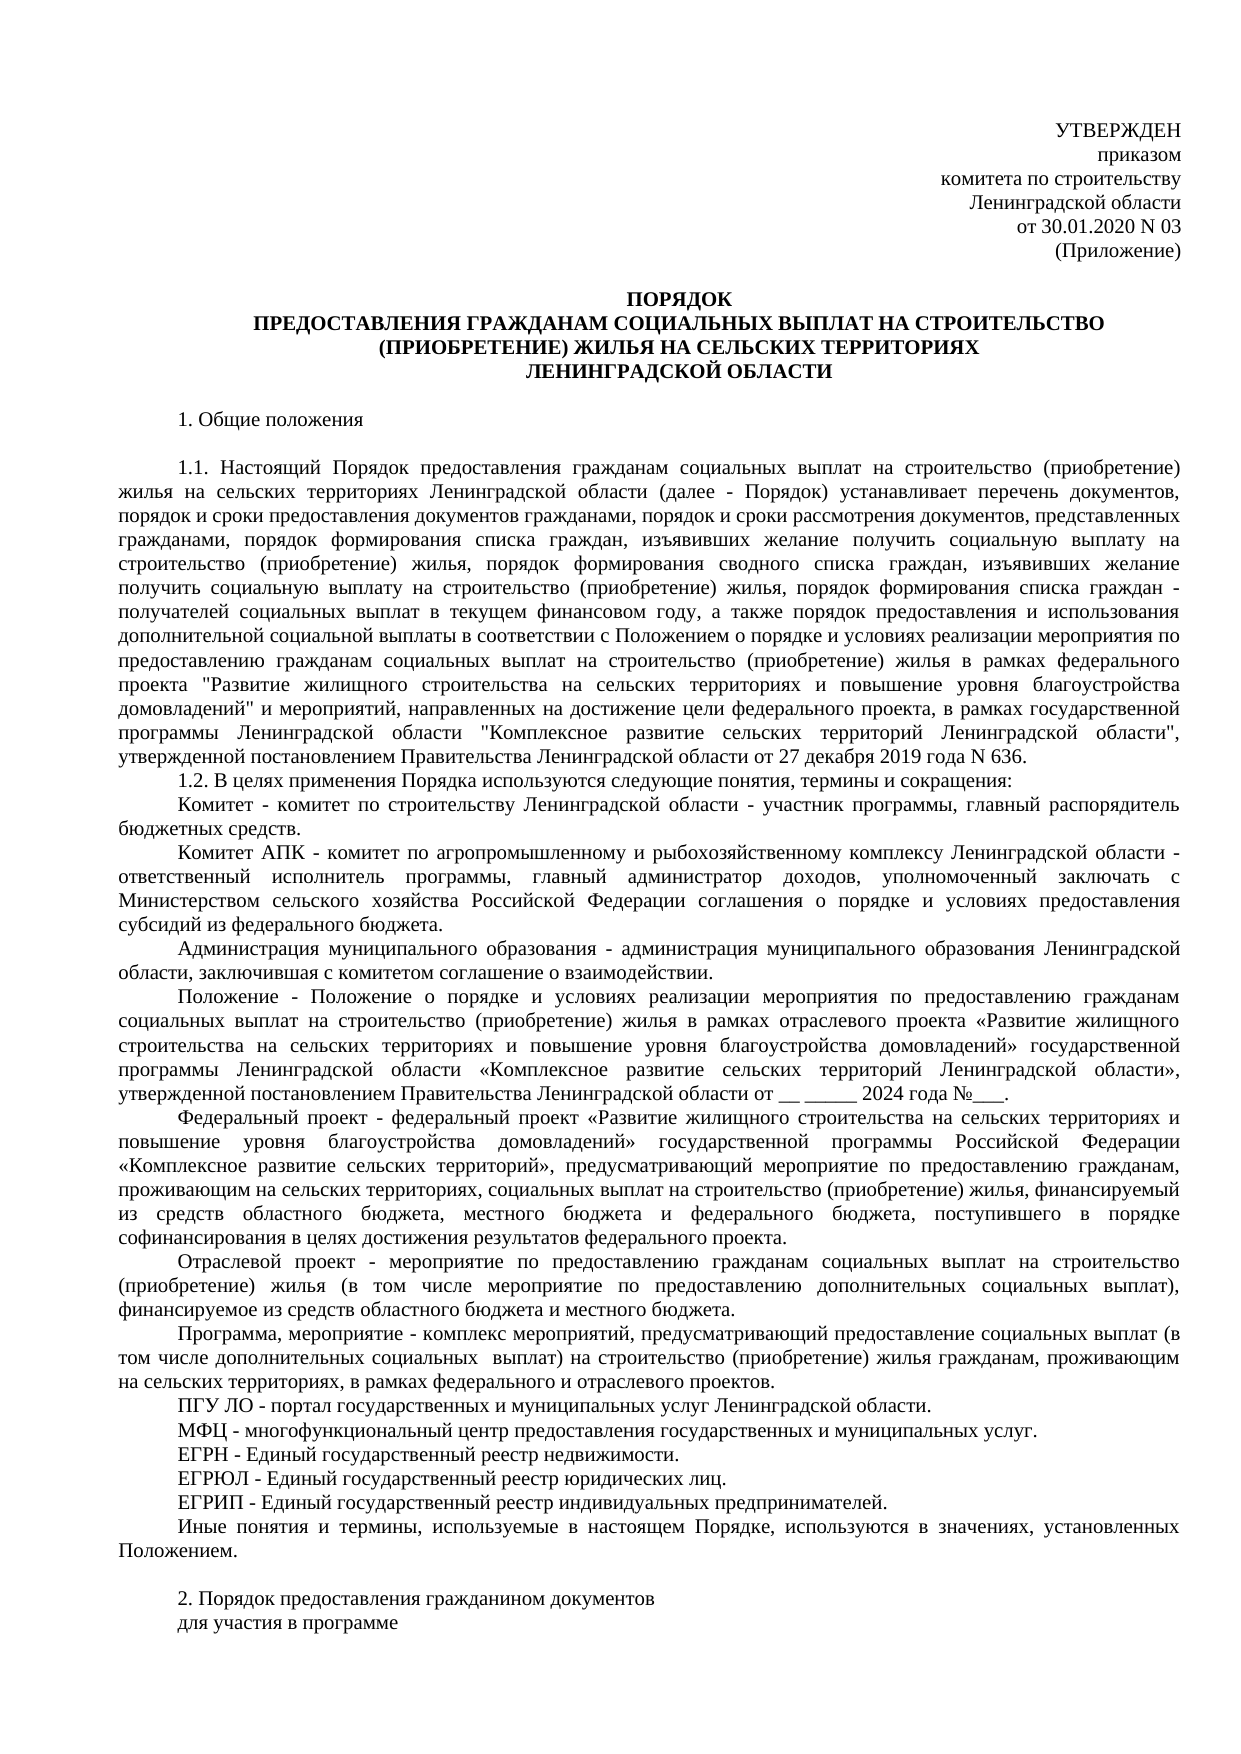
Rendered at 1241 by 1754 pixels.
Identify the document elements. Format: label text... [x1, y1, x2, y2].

text для участия в программе [118, 1610, 1181, 1634]
text ЕГРИП - Единый государственный реестр индивидуальных предпринимателей. [118, 1490, 1181, 1514]
text МФЦ - многофункциональный центр предоставления государственных и муниципальных услуг. [118, 1417, 1181, 1442]
text от 30.01.2020 N 03 [118, 214, 1181, 238]
text приказом [118, 142, 1181, 166]
text Иные понятия и термины, используемые в настоящем Порядке, используются в значениях, установленных Положением. [118, 1514, 1181, 1562]
text ПГУ ЛО - портал государственных и муниципальных услуг Ленинградской области. [118, 1393, 1181, 1417]
text 1.1. Настоящий Порядок предоставления гражданам социальных выплат на строительство (приобретение) жилья на сельских территориях Ленинградской области (далее - Порядок) устанавливает перечень документов, порядок и сроки предоставления документов гражданами, порядок и сроки рассмотрения документов, представленных гражданами, порядок формирования списка граждан, изъявивших желание получить социальную выплату на строительство (приобретение) жилья, порядок формирования сводного списка граждан, изъявивших желание получить социальную выплату на строительство (приобретение) жилья, порядок формирования списка граждан - получателей социальных выплат в текущем финансовом году, а также порядок предоставления и использования дополнительной социальной выплаты в соответствии с Положением о порядке и условиях реализации мероприятия по предоставлению гражданам социальных выплат на строительство (приобретение) жилья в рамках федерального проекта "Развитие жилищного строительства на сельских территориях и повышение уровня благоустройства домовладений" и мероприятий, направленных на достижение цели федерального проекта, в рамках государственной программы Ленинградской области "Комплексное развитие сельских территорий Ленинградской области", утвержденной постановлением Правительства Ленинградской области от 27 декабря 2019 года N 636. [118, 455, 1181, 768]
text комитета по строительству [118, 166, 1181, 190]
text Ленинградской области [118, 190, 1181, 214]
text Комитет АПК - комитет по агропромышленному и рыбохозяйственному комплексу Ленинградской области - ответственный исполнитель программы, главный администратор доходов, уполномоченный заключать с Министерством сельского хозяйства Российской Федерации соглашения о порядке и условиях предоставления субсидий из федерального бюджета. [118, 840, 1181, 936]
text ПОРЯДОК [118, 287, 1181, 311]
text 2. Порядок предоставления гражданином документов [118, 1586, 1181, 1610]
text (Приложение) [118, 238, 1181, 262]
text Федеральный проект - федеральный проект «Развитие жилищного строительства на сельских территориях и повышение уровня благоустройства домовладений» государственной программы Российской Федерации «Комплексное развитие сельских территорий», предусматривающий мероприятие по предоставлению гражданам, проживающим на сельских территориях, социальных выплат на строительство (приобретение) жилья, финансируемый из средств областного бюджета, местного бюджета и федерального бюджета, поступившего в порядке софинансирования в целях достижения результатов федерального проекта. [118, 1105, 1181, 1249]
text ПРЕДОСТАВЛЕНИЯ ГРАЖДАНАМ СОЦИАЛЬНЫХ ВЫПЛАТ НА СТРОИТЕЛЬСТВО [118, 311, 1181, 335]
text Администрация муниципального образования - администрация муниципального образования Ленинградской области, заключившая с комитетом соглашение о взаимодействии. [118, 936, 1181, 984]
text ЛЕНИНГРАДСКОЙ ОБЛАСТИ [118, 359, 1181, 383]
text ЕГРЮЛ - Единый государственный реестр юридических лиц. [118, 1466, 1181, 1490]
text Комитет - комитет по строительству Ленинградской области - участник программы, главный распорядитель бюджетных средств. [118, 792, 1181, 840]
text Положение - Положение о порядке и условиях реализации мероприятия по предоставлению гражданам социальных выплат на строительство (приобретение) жилья в рамках отраслевого проекта «Развитие жилищного строительства на сельских территориях и повышение уровня благоустройства домовладений» государственной программы Ленинградской области «Комплексное развитие сельских территорий Ленинградской области», утвержденной постановлением Правительства Ленинградской области от __ _____ 2024 года №___. [118, 984, 1181, 1105]
text Программа, мероприятие - комплекс мероприятий, предусматривающий предоставление социальных выплат (в том числе дополнительных социальных выплат) на строительство (приобретение) жилья гражданам, проживающим на сельских территориях, в рамках федерального и отраслевого проектов. [118, 1321, 1181, 1393]
text (ПРИОБРЕТЕНИЕ) ЖИЛЬЯ НА СЕЛЬСКИХ ТЕРРИТОРИЯХ [118, 335, 1181, 359]
text УТВЕРЖДЕН [118, 118, 1181, 142]
text 1.2. В целях применения Порядка используются следующие понятия, термины и сокращения: [118, 768, 1181, 792]
text Отраслевой проект - мероприятие по предоставлению гражданам социальных выплат на строительство (приобретение) жилья (в том числе мероприятие по предоставлению дополнительных социальных выплат), финансируемое из средств областного бюджета и местного бюджета. [118, 1249, 1181, 1321]
text ЕГРН - Единый государственный реестр недвижимости. [118, 1442, 1181, 1466]
text 1. Общие положения [118, 407, 1181, 431]
